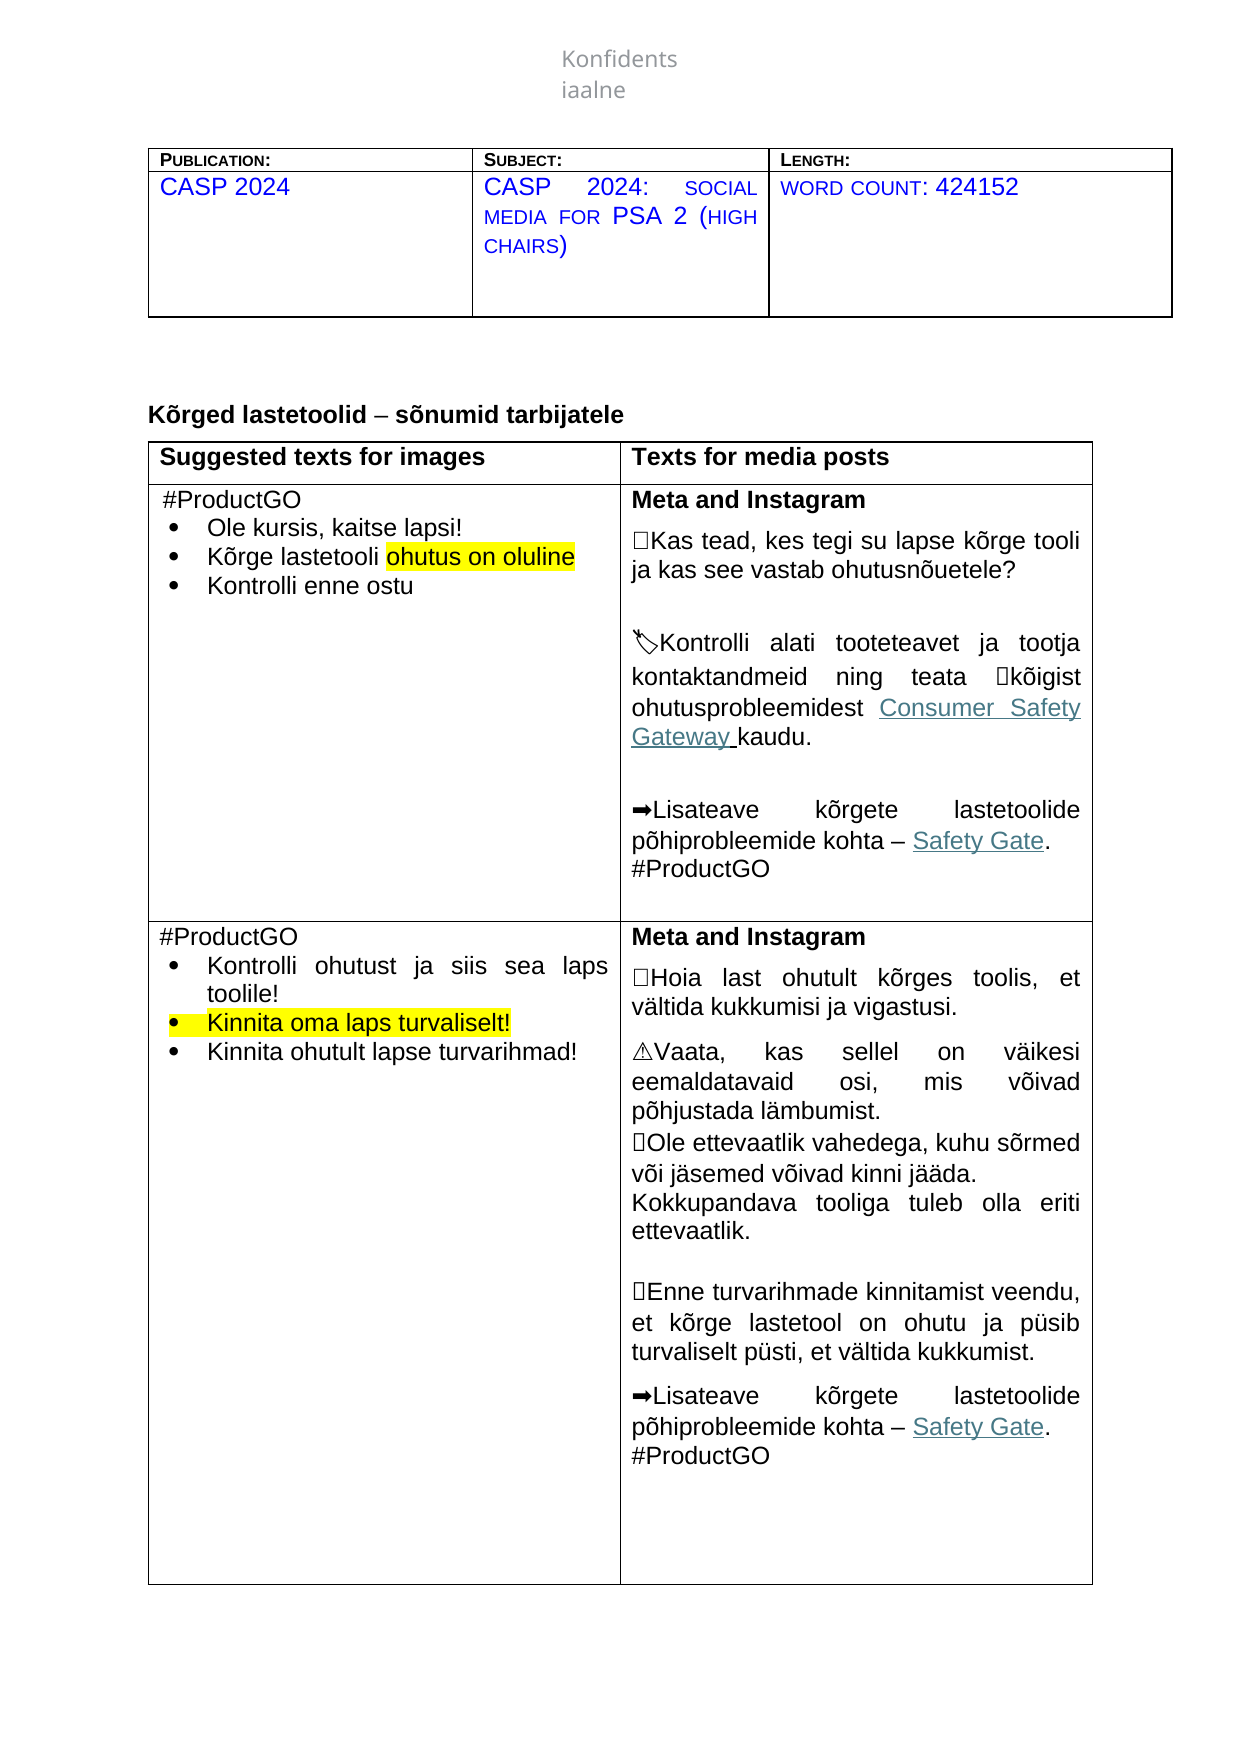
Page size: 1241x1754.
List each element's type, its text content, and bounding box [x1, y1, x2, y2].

table_cell Meta and Instagram 👶Kas tead, kes tegi su lapse kõrge tooli ja kas see vastab ohutusnõuetele? 🏷️Kontrolli alati tooteteavet ja tootja kontaktandmeid ning teata 🚨kõigist ohutusprobleemidest Consumer Safety Gateway kaudu. ➡️Lisateave kõrgete lastetoolide põhiprobleemide kohta – Safety Gate. #ProductGO [621, 485, 1092, 921]
table_cell CASP 2024: social media for PSA 2 (high chairs) [473, 172, 768, 316]
table_header Subject: [473, 149, 768, 171]
text Kõrged lastetoolid – sõnumid tarbijatele [148, 400, 1093, 429]
table_header Length: [770, 149, 1171, 171]
table_cell CASP 2024 [149, 172, 472, 316]
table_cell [149, 922, 620, 1584]
table_header Texts for media posts [621, 443, 1092, 484]
table_cell #ProductGO Ole kursis, kaitse lapsi! Kõrge lastetooli ohutus on oluline Kontrolli enne ostu [149, 485, 620, 921]
table_header Suggested texts for images [149, 443, 620, 484]
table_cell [621, 922, 1092, 1584]
table_cell word count: 424152 [770, 172, 1171, 316]
table_header Publication: [149, 149, 472, 171]
